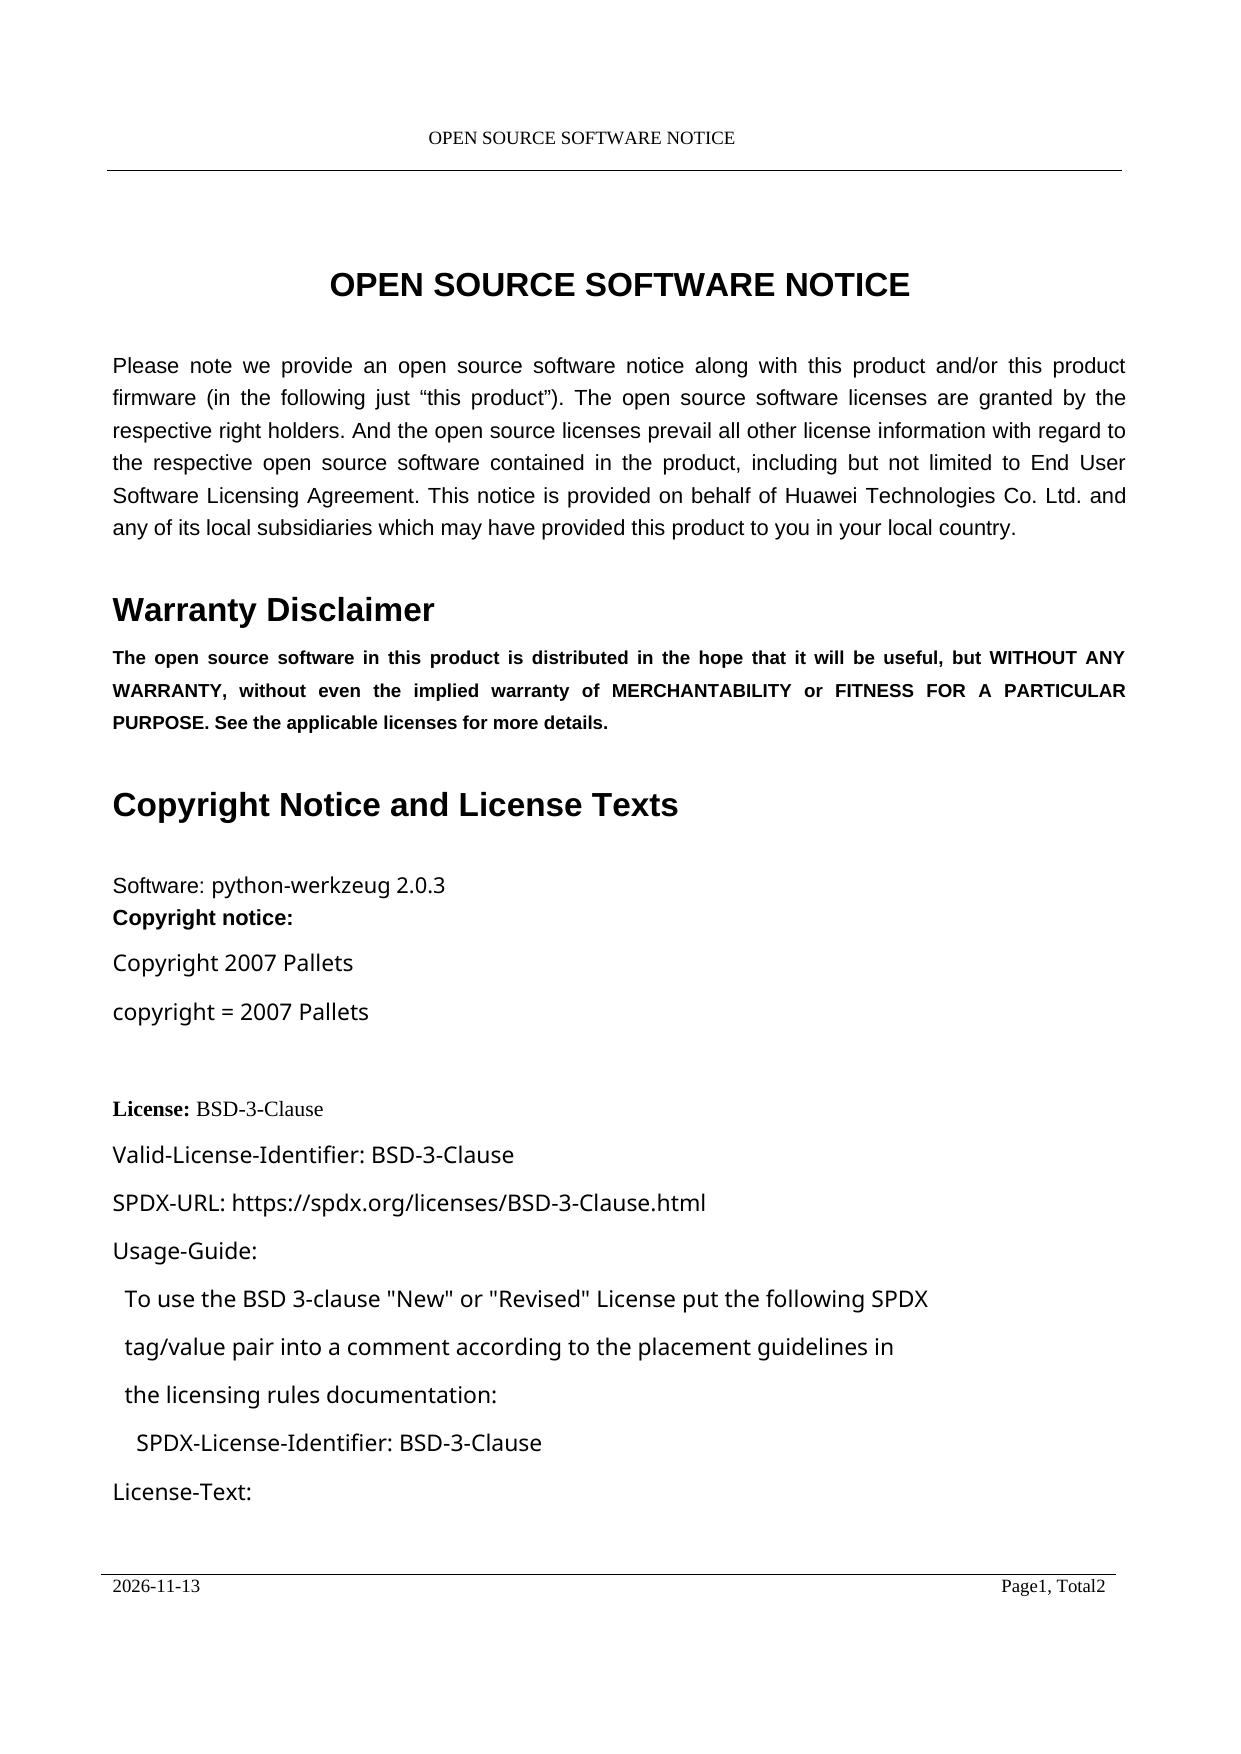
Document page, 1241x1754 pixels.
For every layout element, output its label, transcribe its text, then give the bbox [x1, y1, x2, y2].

text License: BSD-3-Clause [112, 1093, 1128, 1125]
text the licensing rules documentation: [112, 1378, 1128, 1411]
text Usage-Guide: [112, 1234, 1128, 1267]
text Warranty Disclaimer [112, 576, 1128, 641]
text tag/value pair into a comment according to the placement guidelines in [112, 1330, 1128, 1363]
text License-Text: [112, 1475, 1128, 1507]
text Please note we provide an open source software notice along with this product and/or this product firmware (in the following just “this product”). The open source software licenses are granted by the respective right holders. And the open source licenses prevail all other license information with regard to the respective open source software contained in the product, including but not limited to End User Software Licensing Agreement. This notice is provided on behalf of Huawei Technologies Co. Ltd. and any of its local subsidiaries which may have provided this product to you in your local country. [112, 349, 1128, 544]
text SPDX-URL: https://spdx.org/licenses/BSD-3-Clause.html [112, 1186, 1128, 1218]
text Copyright notice: [112, 901, 1128, 934]
text Software: python-werkzeug 2.0.3 [112, 869, 1128, 901]
text The open source software in this product is distributed in the hope that it will be useful, but WITHOUT ANY WARRANTY, without even the implied warranty of MERCHANTABILITY or FITNESS FOR A PARTICULAR PURPOSE. See the applicable licenses for more details. [112, 641, 1128, 739]
text Copyright Notice and License Texts [112, 771, 1128, 836]
text To use the BSD 3-clause "New" or "Revised" License put the following SPDX [112, 1282, 1128, 1315]
text OPEN SOURCE SOFTWARE NOTICE [112, 251, 1128, 316]
text Valid-License-Identifier: BSD-3-Clause [112, 1138, 1128, 1170]
text SPDX-License-Identifier: BSD-3-Clause [112, 1427, 1128, 1459]
text Copyright 2007 Pallets copyright = 2007 Pallets [112, 947, 1128, 1077]
